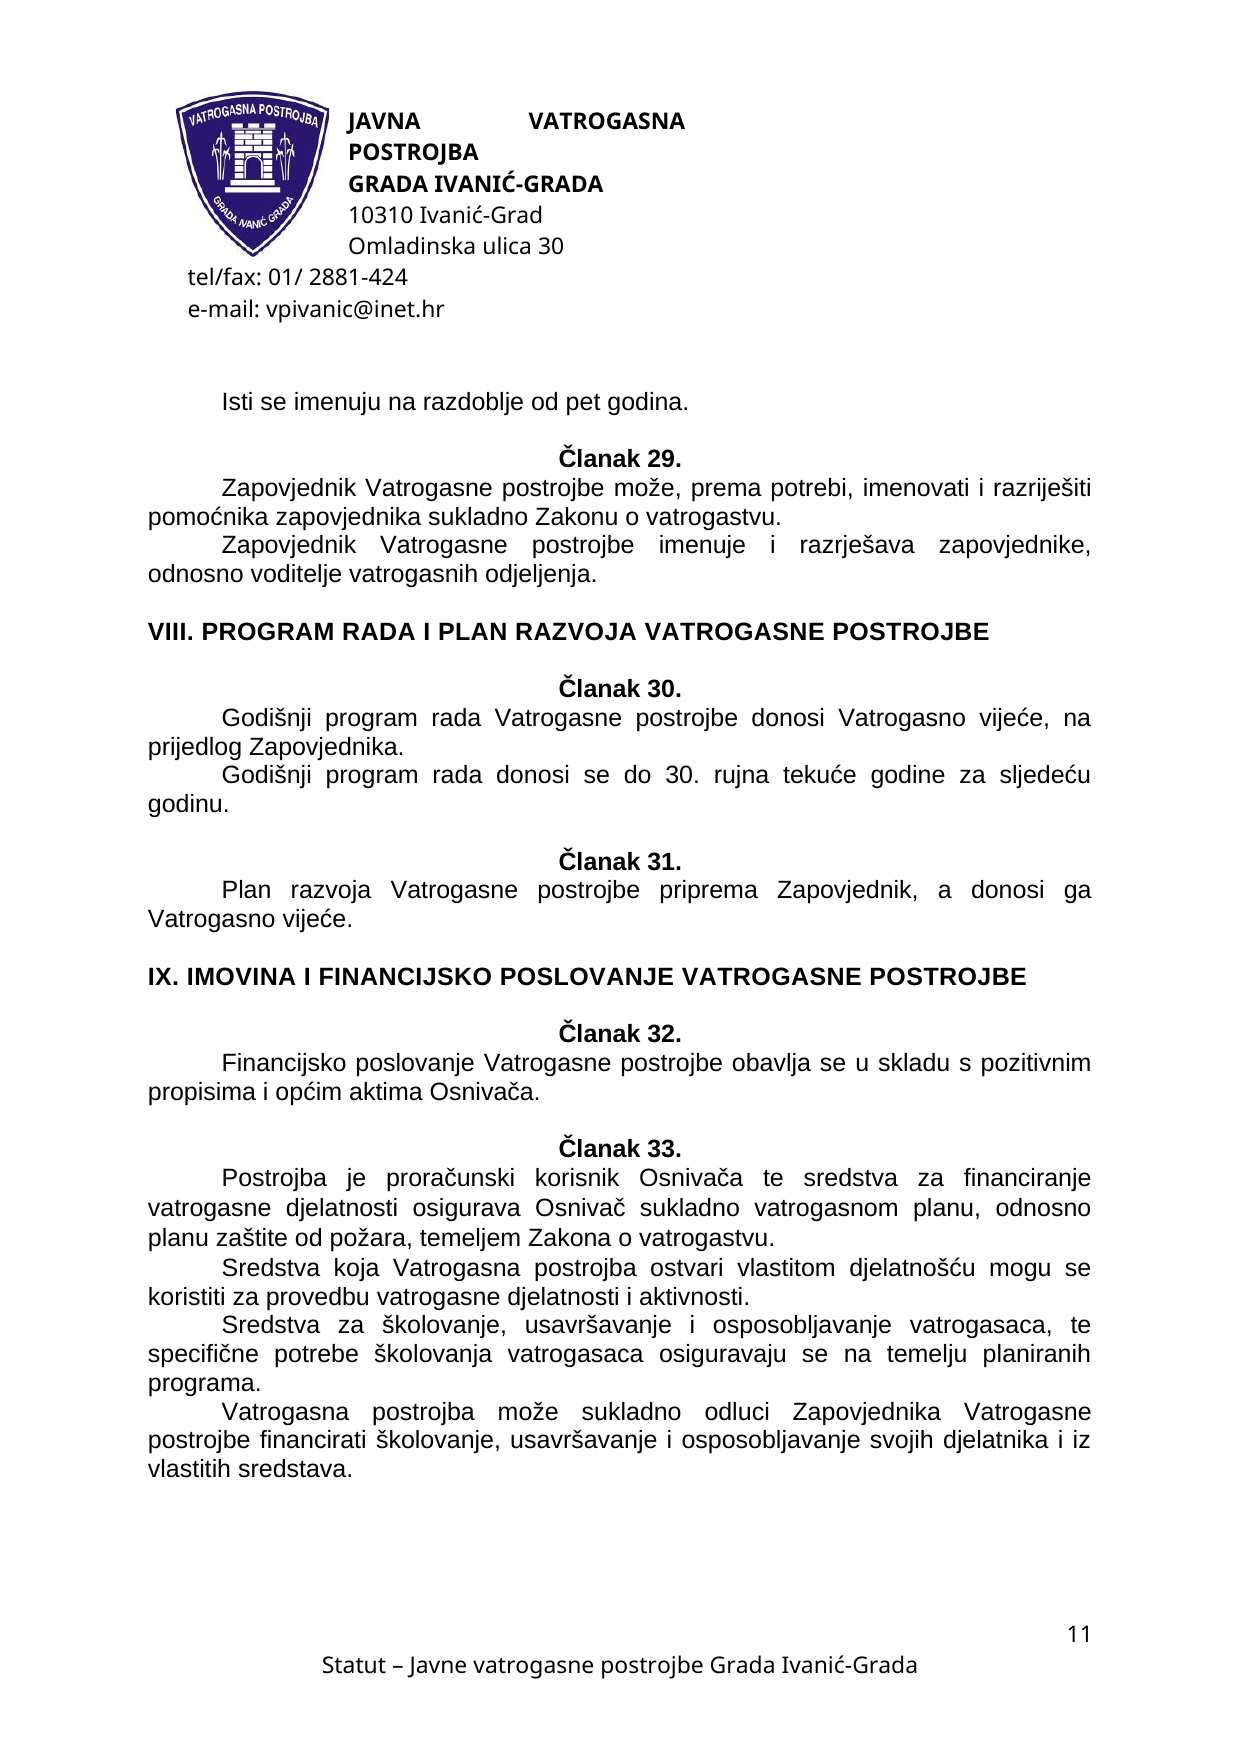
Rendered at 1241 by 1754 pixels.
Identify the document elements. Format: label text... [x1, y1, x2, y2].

picture [175, 91, 330, 257]
text Sredstva koja Vatrogasna postrojba ostvari vlastitom djelatnošću mogu se koristiti za provedbu vatrogasne djelatnosti i aktivnosti. [148, 1253, 1093, 1311]
subtitle Članak 32. [148, 1019, 1093, 1048]
subtitle Članak 29. [148, 444, 1093, 473]
text Godišnji program rada Vatrogasne postrojbe donosi Vatrogasno vijeće, na prijedlog Zapovjednika. [148, 703, 1093, 760]
text Vatrogasna postrojba može sukladno odluci Zapovjednika Vatrogasne postrojbe financirati školovanje, usavršavanje i osposobljavanje svojih djelatnika i iz vlastitih sredstava. [148, 1397, 1093, 1483]
subtitle Članak 30. [148, 674, 1093, 703]
text Zapovjednik Vatrogasne postrojbe imenuje i razrješava zapovjednike, odnosno voditelje vatrogasnih odjeljenja. [148, 530, 1093, 588]
subtitle Članak 31. [148, 846, 1093, 875]
text Postrojba je proračunski korisnik Osnivača te sredstva za financiranje vatrogasne djelatnosti osigurava Osnivač sukladno vatrogasnom planu, odnosno planu zaštite od požara, temeljem Zakona o vatrogastvu. [148, 1163, 1093, 1252]
subtitle VIII. PROGRAM RADA I PLAN RAZVOJA VATROGASNE POSTROJBE [148, 616, 1093, 645]
text Godišnji program rada donosi se do 30. rujna tekuće godine za sljedeću godinu. [148, 760, 1093, 818]
text Zapovjednik Vatrogasne postrojbe može, prema potrebi, imenovati i razriješiti pomoćnika zapovjednika sukladno Zakonu o vatrogastvu. [148, 473, 1093, 530]
subtitle Članak 33. [148, 1134, 1093, 1163]
text Sredstva za školovanje, usavršavanje i osposobljavanje vatrogasaca, te specifične potrebe školovanja vatrogasaca osiguravaju se na temelju planiranih programa. [148, 1311, 1093, 1397]
text Financijsko poslovanje Vatrogasne postrojbe obavlja se u skladu s pozitivnim propisima i općim aktima Osnivača. [148, 1048, 1093, 1105]
text Plan razvoja Vatrogasne postrojbe priprema Zapovjednik, a donosi ga Vatrogasno vijeće. [148, 875, 1093, 933]
text Isti se imenuju na razdoblje od pet godina. [148, 386, 1093, 415]
subtitle IX. IMOVINA I FINANCIJSKO POSLOVANJE VATROGASNE POSTROJBE [148, 961, 1093, 990]
